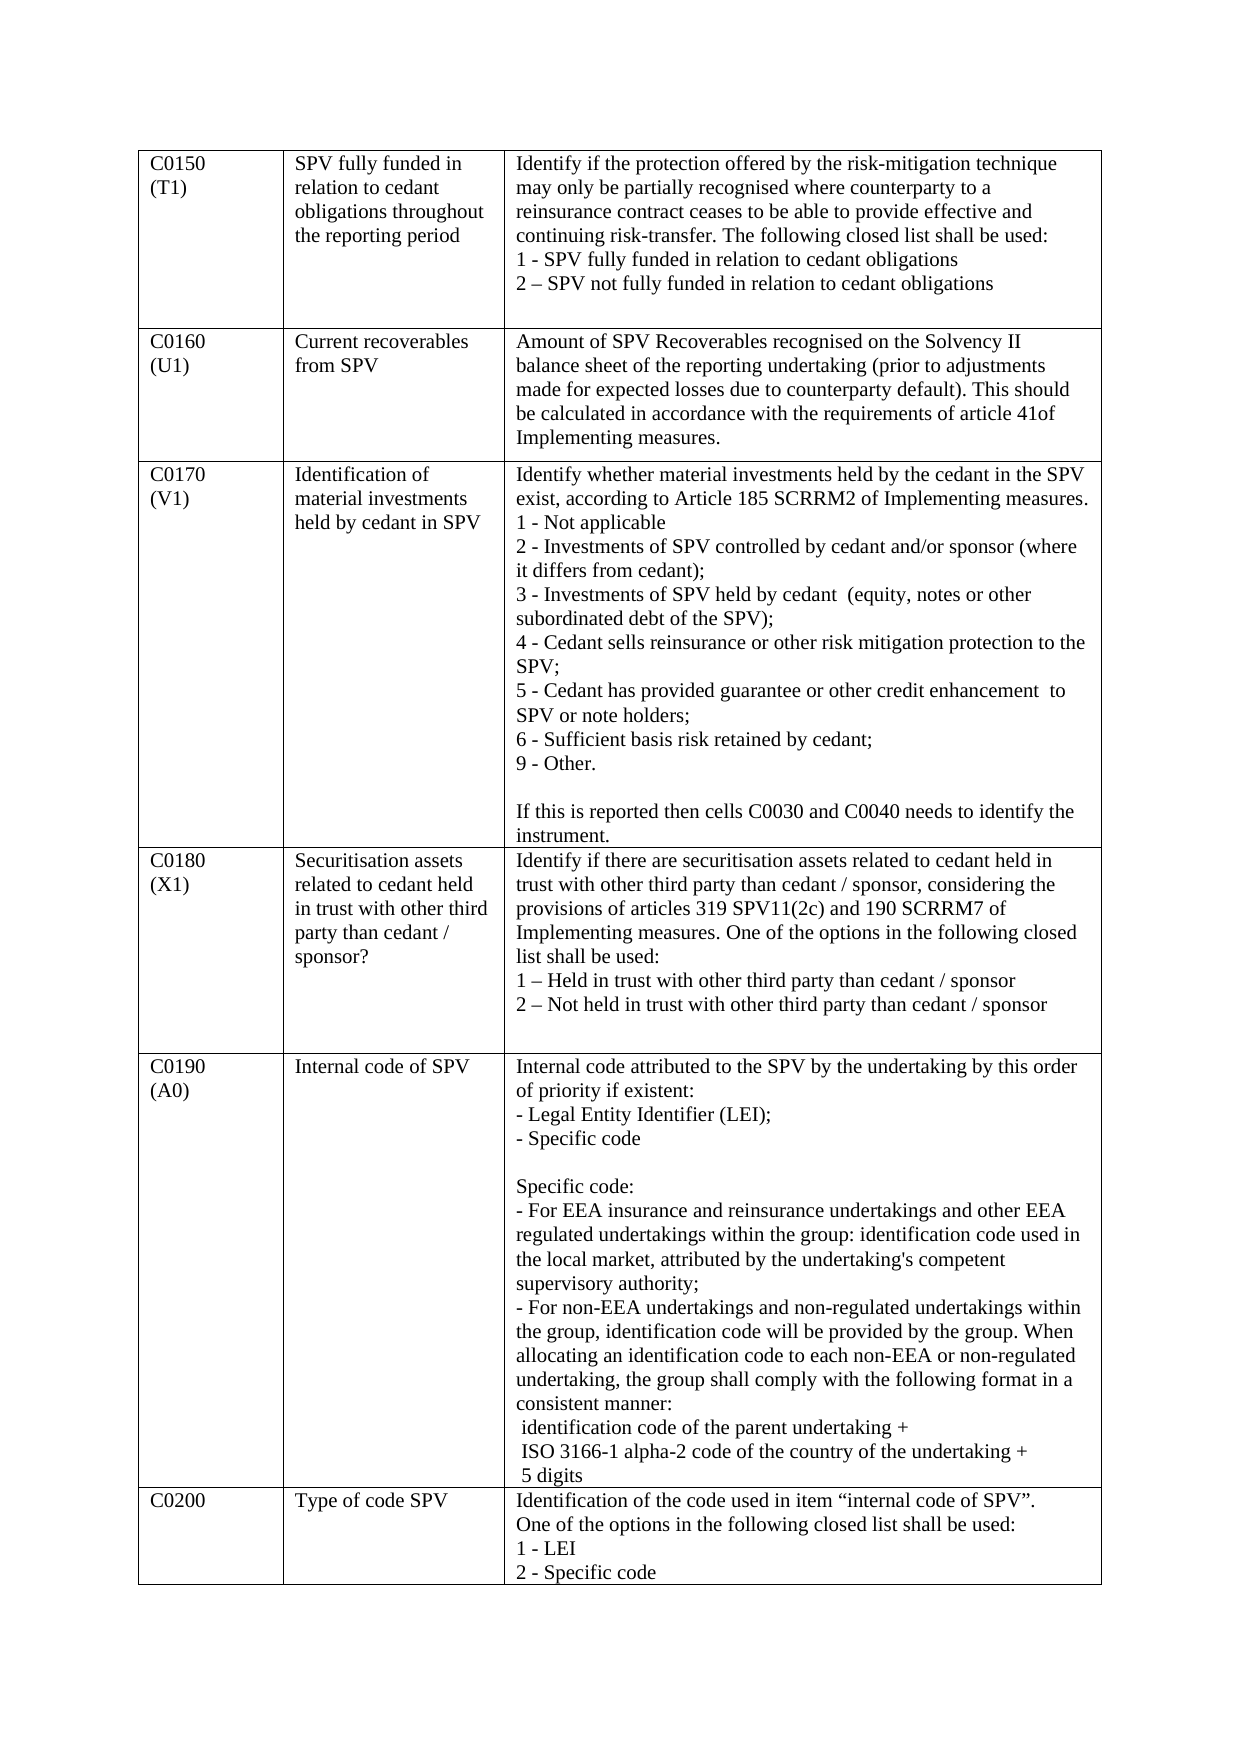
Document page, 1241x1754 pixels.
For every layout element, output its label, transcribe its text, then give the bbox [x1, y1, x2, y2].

table_cell Internal code of SPV [284, 1054, 504, 1487]
table_cell Identify if there are securitisation assets related to cedant held in trust with other third party than cedant / sponsor, considering the provisions of articles 319 SPV11(2c) and 190 SCRRM7 of Implementing measures. One of the options in the following closed list shall be used: 1 – Held in trust with other third party than cedant / sponsor 2 – Not held in trust with other third party than cedant / sponsor [505, 848, 1101, 1053]
table_cell Current recoverables from SPV [284, 329, 504, 461]
table_cell C0200 [139, 1488, 283, 1584]
table_cell Type of code SPV [284, 1488, 504, 1584]
table_cell C0170 (V1) [139, 462, 283, 847]
table_cell Internal code attributed to the SPV by the undertaking by this order of priority if existent: - Legal Entity Identifier (LEI); - Specific code Specific code: - For EEA insurance and reinsurance undertakings and other EEA regulated undertakings within the group: identification code used in the local market, attributed by the undertaking's competent supervisory authority; - For non-EEA undertakings and non-regulated undertakings within the group, identification code will be provided by the group. When allocating an identification code to each non-EEA or non-regulated undertaking, the group shall comply with the following format in a consistent manner: identification code of the parent undertaking + ISO 3166-1 alpha-2 code of the country of the undertaking + 5 digits [505, 1054, 1101, 1487]
table_cell C0160 (U1) [139, 329, 283, 461]
table_cell SPV fully funded in relation to cedant obligations throughout the reporting period [284, 151, 504, 328]
table_cell C0150 (T1) [139, 151, 283, 328]
table_cell Securitisation assets related to cedant held in trust with other third party than cedant / sponsor? [284, 848, 504, 1053]
table_cell C0180 (X1) [139, 848, 283, 1053]
table_cell Identify if the protection offered by the risk-mitigation technique may only be partially recognised where counterparty to a reinsurance contract ceases to be able to provide effective and continuing risk-transfer. The following closed list shall be used: 1 - SPV fully funded in relation to cedant obligations 2 – SPV not fully funded in relation to cedant obligations [505, 151, 1101, 328]
table_cell C0190 (A0) [139, 1054, 283, 1487]
table_cell Identification of material investments held by cedant in SPV [284, 462, 504, 847]
table_cell Amount of SPV Recoverables recognised on the Solvency II balance sheet of the reporting undertaking (prior to adjustments made for expected losses due to counterparty default). This should be calculated in accordance with the requirements of article 41of Implementing measures. [505, 329, 1101, 461]
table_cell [505, 1488, 1101, 1584]
table_cell Identify whether material investments held by the cedant in the SPV exist, according to Article 185 SCRRM2 of Implementing measures. 1 - Not applicable 2 - Investments of SPV controlled by cedant and/or sponsor (where it differs from cedant); 3 - Investments of SPV held by cedant (equity, notes or other subordinated debt of the SPV); 4 - Cedant sells reinsurance or other risk mitigation protection to the SPV; 5 - Cedant has provided guarantee or other credit enhancement to SPV or note holders; 6 - Sufficient basis risk retained by cedant; 9 - Other. If this is reported then cells C0030 and C0040 needs to identify the instrument. [505, 462, 1101, 847]
